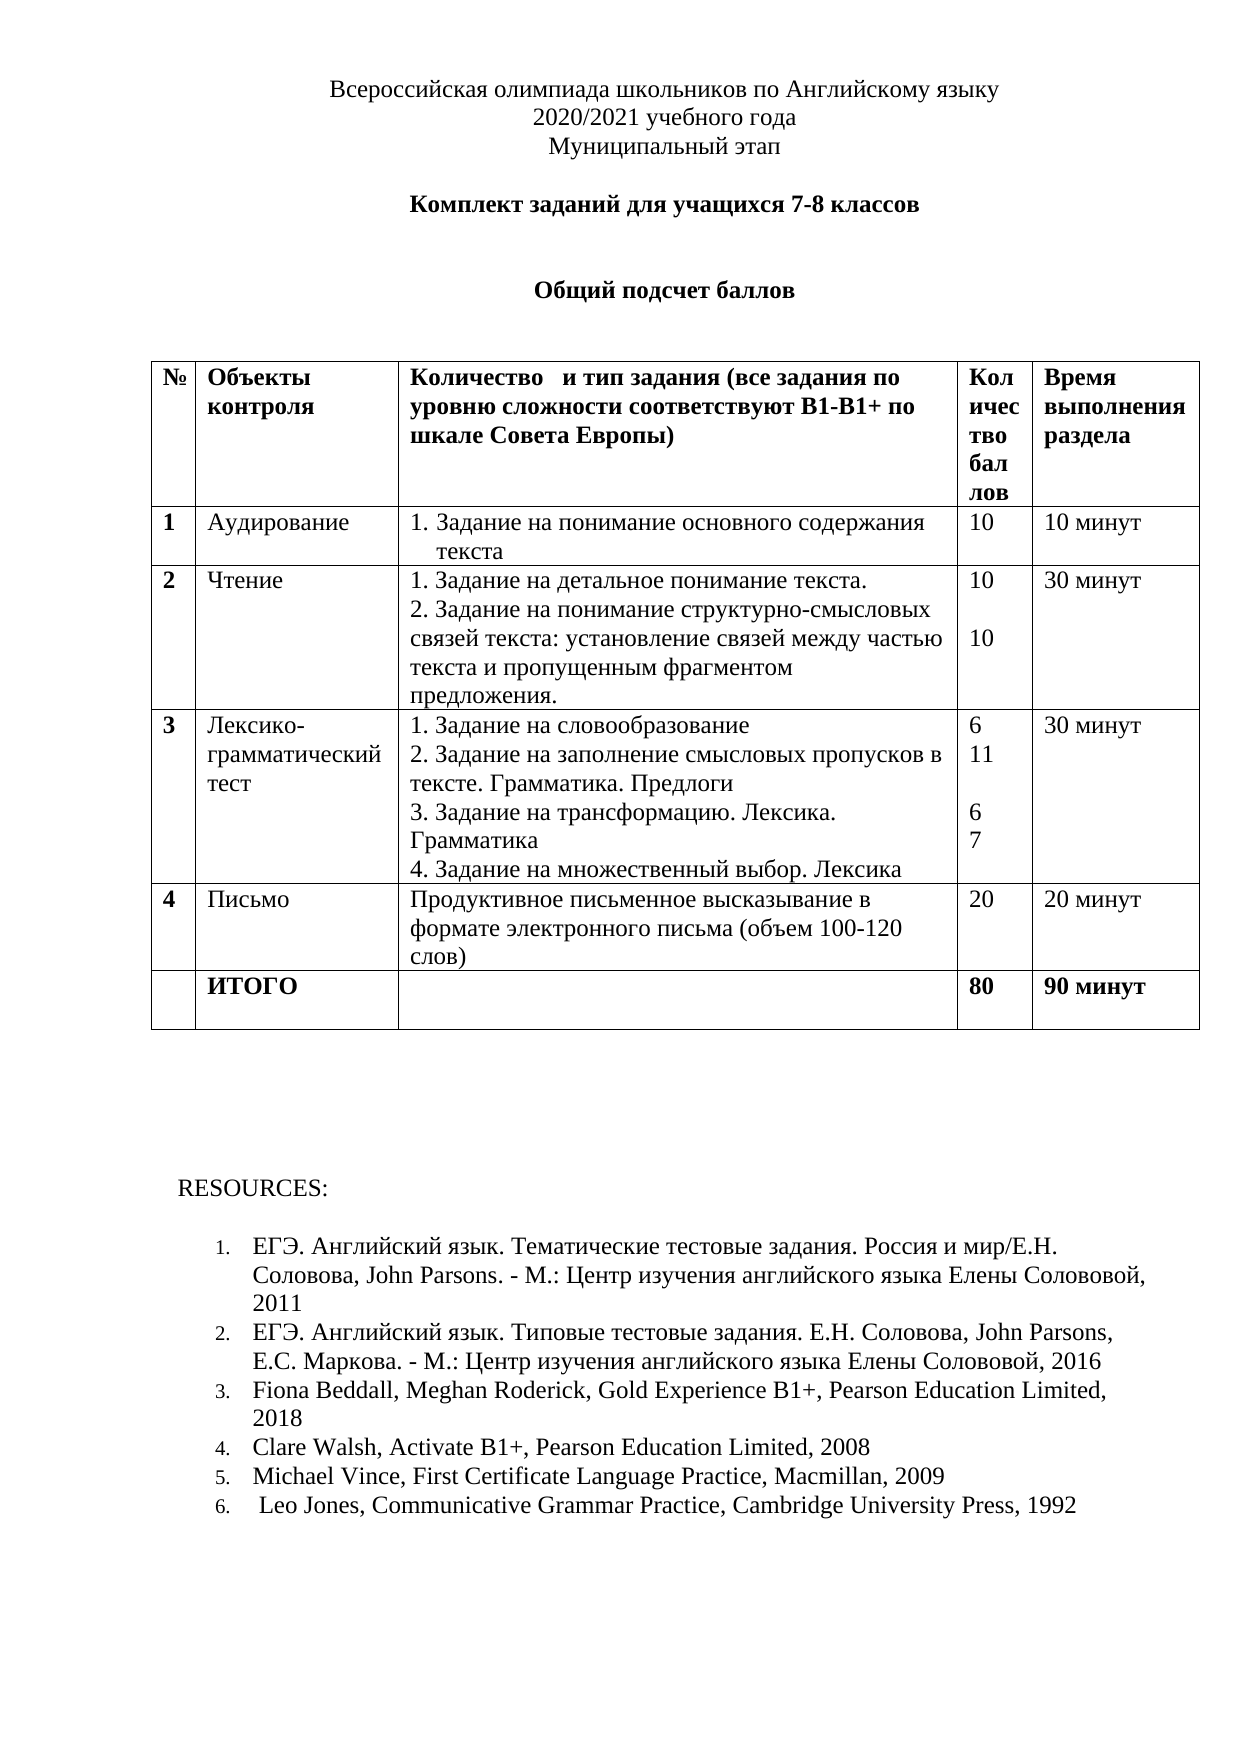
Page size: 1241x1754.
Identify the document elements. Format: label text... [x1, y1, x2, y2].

table_header Время выполнения раздела [1033, 362, 1199, 506]
table_cell 20 [958, 884, 1032, 970]
list Leo Jones, Communicative Grammar Practice, Cambridge University Press, 1992 [215, 1490, 1152, 1518]
table_cell 6 11 6 7 [958, 710, 1032, 883]
table_cell Чтение [196, 566, 398, 709]
table_header Количество и тип задания (все задания по уровню сложности соответствуют B1-B1+ по шкале Совета Европы) [399, 362, 957, 506]
table_cell 20 минут [1033, 884, 1199, 970]
table_header Объекты контроля [196, 362, 398, 506]
table_cell Аудирование [196, 507, 398, 564]
table_cell 90 минут [1033, 971, 1199, 1029]
table_cell Лексико-грамматический тест [196, 710, 398, 883]
table_cell Продуктивное письменное высказывание в формате электронного письма (объем 100-120 слов) [399, 884, 957, 970]
table_cell [152, 971, 195, 1029]
table_header Количество баллов [958, 362, 1032, 506]
list Clare Walsh, Activate B1+, Pearson Education Limited, 2008 [215, 1432, 1152, 1461]
table_cell 10 [958, 507, 1032, 564]
list ЕГЭ. Английский язык. Типовые тестовые задания. Е.Н. Соловова, John Parsons, Е.С. Маркова. - М.: Центр изучения английского языка Елены Солововой, 2016 [215, 1317, 1152, 1375]
table_cell 1 [152, 507, 195, 564]
table_cell 80 [958, 971, 1032, 1029]
table_cell [399, 971, 957, 1029]
table_cell 30 минут [1033, 566, 1199, 709]
table_cell 2 [152, 566, 195, 709]
table_cell Задание на понимание основного содержания текста [399, 507, 957, 564]
table_cell 3 [152, 710, 195, 883]
table_cell Письмо [196, 884, 398, 970]
table_cell 10 минут [1033, 507, 1199, 564]
table_cell 30 минут [1033, 710, 1199, 883]
table_cell 4 [152, 884, 195, 970]
table_cell 1. Задание на словообразование 2. Задание на заполнение смысловых пропусков в тексте. Грамматика. Предлоги 3. Задание на трансформацию. Лексика. Грамматика 4. Задание на множественный выбор. Лексика [399, 710, 957, 883]
text Общий подсчет баллов [177, 275, 1152, 304]
table_header № [152, 362, 195, 506]
text Комплект заданий для учащихся 7-8 классов [177, 189, 1152, 217]
table_cell 1. Задание на детальное понимание текста. 2. Задание на понимание структурно-смысловых связей текста: установление связей между частью текста и пропущенным фрагментом предложения. [399, 566, 957, 709]
list Fiona Beddall, Meghan Roderick, Gold Experience B1+, Pearson Education Limited, 2018 [215, 1375, 1152, 1432]
text RESOURСES: [177, 1173, 1152, 1202]
table_cell ИТОГО [196, 971, 398, 1029]
table_cell 10 10 [958, 566, 1032, 709]
list Michael Vince, First Certificate Language Practice, Macmillan, 2009 [215, 1461, 1152, 1490]
list ЕГЭ. Английский язык. Тематические тестовые задания. Россия и мир/Е.Н. Соловова, John Parsons. - М.: Центр изучения английского языка Елены Солововой, 2011 [215, 1231, 1152, 1317]
